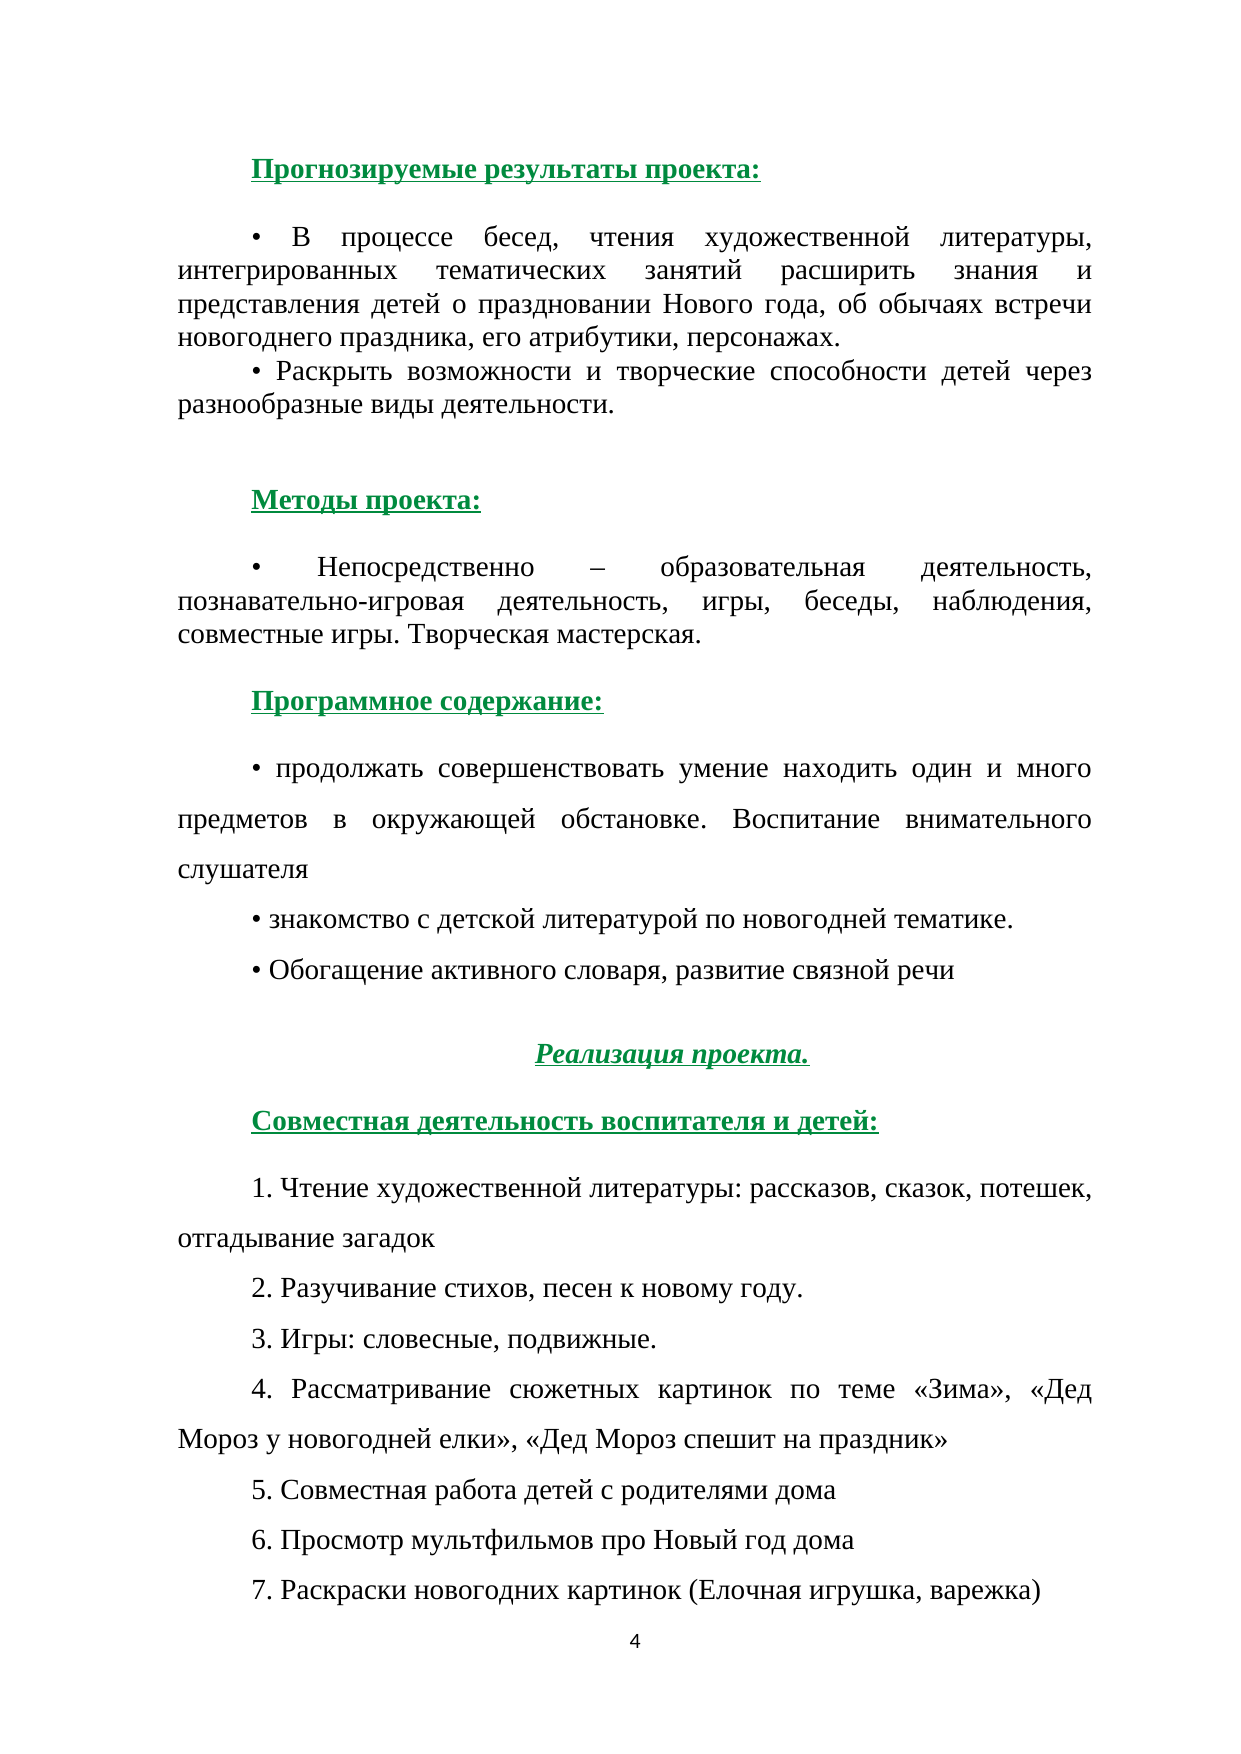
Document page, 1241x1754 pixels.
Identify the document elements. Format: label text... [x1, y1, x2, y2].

text 4. Рассматривание сюжетных картинок по теме «Зима», «Дед Мороз у новогодней елки», «Дед Мороз спешит на праздник» [177, 1371, 1093, 1455]
text Реализация проекта. [177, 1036, 1093, 1069]
text 7. Раскраски новогодних картинок (Елочная игрушка, варежка) [177, 1572, 1093, 1606]
text • продолжать совершенствовать умение находить один и много предметов в окружающей обстановке. Воспитание внимательного слушателя [177, 751, 1093, 885]
text Совместная деятельность воспитателя и детей: [177, 1103, 1093, 1136]
text • Непосредственно – образовательная деятельность, познавательно-игровая деятельность, игры, беседы, наблюдения, совместные игры. Творческая мастерская. [177, 549, 1093, 650]
text • В процессе бесед, чтения художественной литературы, интегрированных тематических занятий расширить знания и представления детей о праздновании Нового года, об обычаях встречи новогоднего праздника, его атрибутики, персонажах. [177, 219, 1093, 353]
text • Раскрыть возможности и творческие способности детей через разнообразные виды деятельности. [177, 353, 1093, 420]
text • знакомство с детской литературой по новогодней тематике. [177, 902, 1093, 935]
text 1. Чтение художественной литературы: рассказов, сказок, потешек, отгадывание загадок [177, 1170, 1093, 1254]
text 6. Просмотр мультфильмов про Новый год дома [177, 1522, 1093, 1556]
text Программное содержание: [177, 683, 1093, 717]
text 2. Разучивание стихов, песен к новому году. [177, 1271, 1093, 1304]
text • Обогащение активного словаря, развитие связной речи [177, 952, 1093, 985]
text 5. Совместная работа детей с родителями дома [177, 1472, 1093, 1505]
text Методы проекта: [177, 482, 1093, 516]
text 3. Игры: словесные, подвижные. [177, 1321, 1093, 1354]
text Прогнозируемые результаты проекта: [177, 152, 1093, 185]
